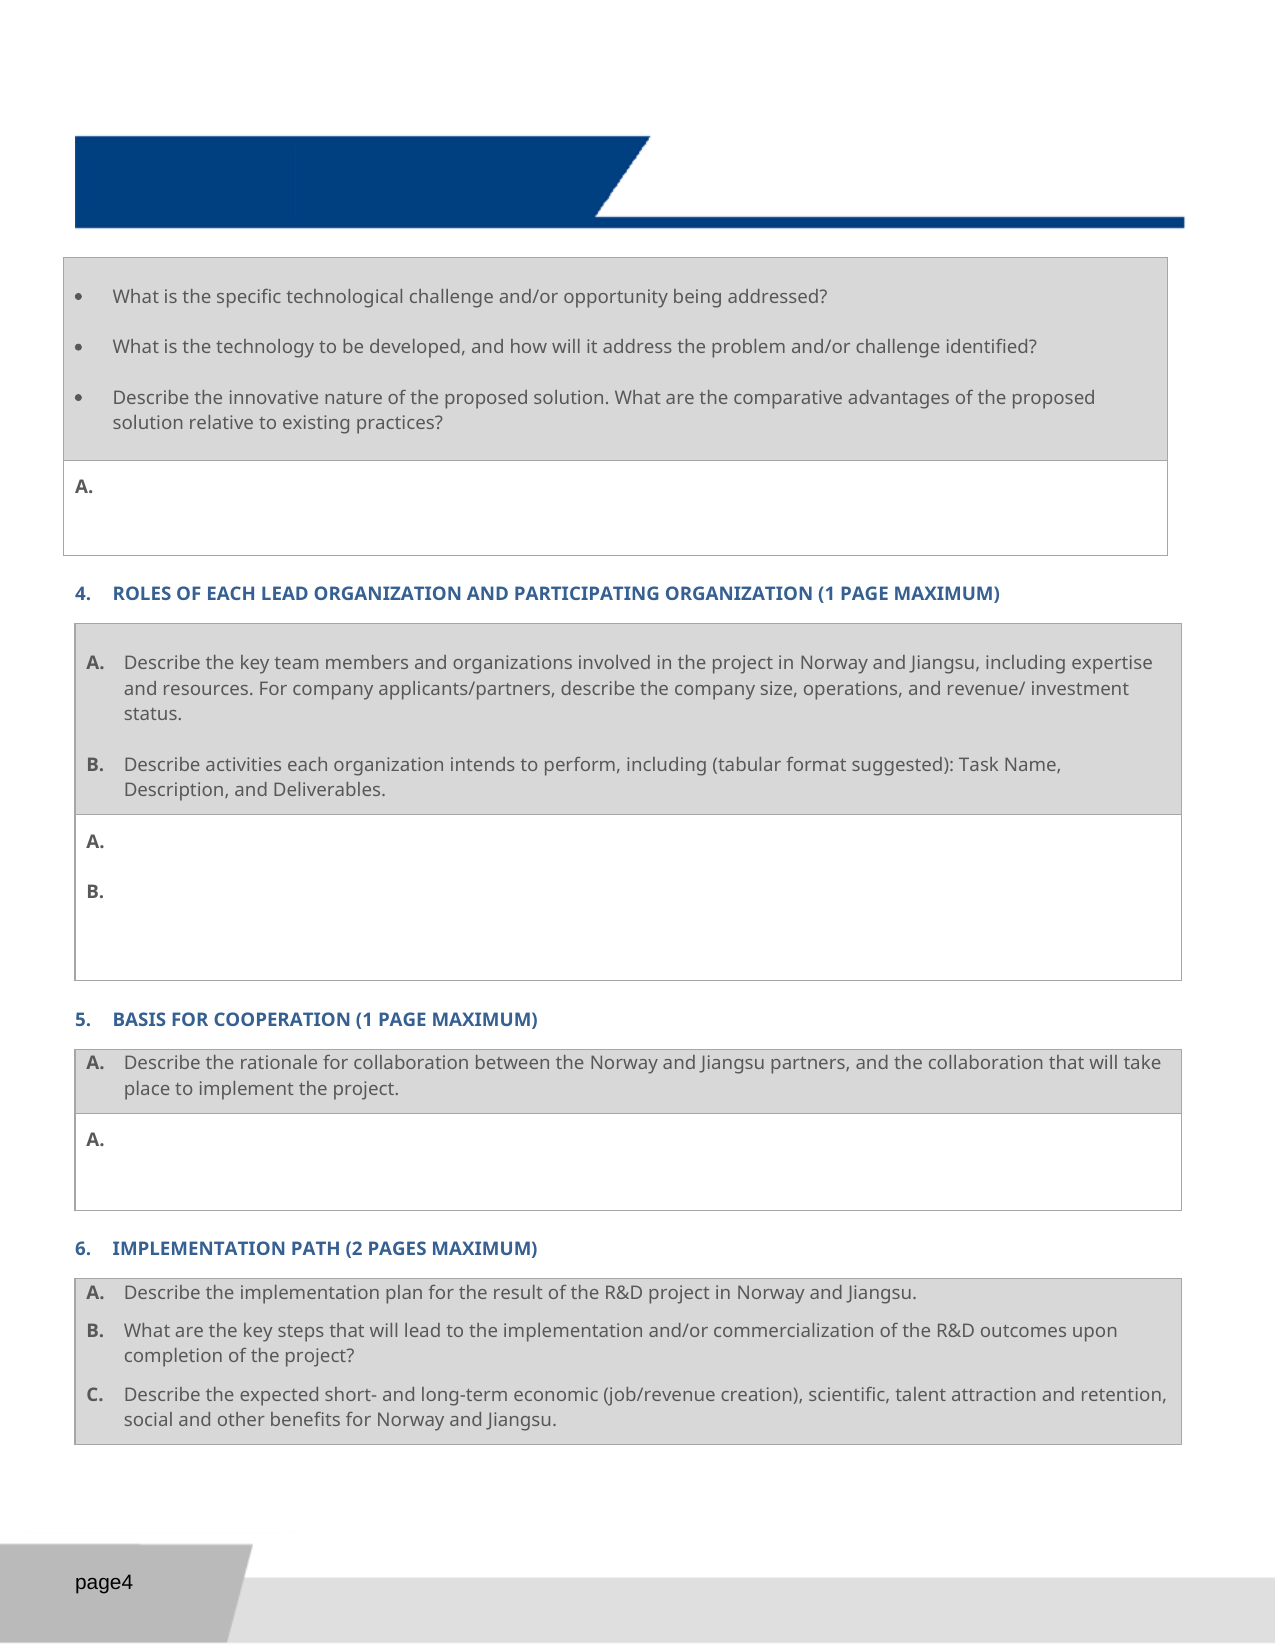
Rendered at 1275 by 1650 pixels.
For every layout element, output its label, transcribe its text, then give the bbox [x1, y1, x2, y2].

picture [0, 1531, 1275, 1650]
table_cell [76, 1114, 1181, 1209]
list Implementation Path (2 pages maximum) [75, 1236, 1200, 1261]
list Roles of each Lead Organization and Participating Organization (1 page maximum) [75, 581, 1200, 606]
table_cell [76, 815, 1181, 980]
list Basis for cooperation (1 page maximum) [75, 1006, 1200, 1031]
table_header Describe the rationale for collaboration between the Norway and Jiangsu partners, and the collaboration that will take place to implement the project. [76, 1050, 1181, 1113]
picture [75, 121, 1200, 245]
table_header Describe the key team members and organizations involved in the project in Norway and Jiangsu, including expertise and resources. For company applicants/partners, describe the company size, operations, and revenue/ investment status. Describe activities each organization intends to perform, including (tabular format suggested): Task Name, Description, and Deliverables. [76, 624, 1181, 814]
table_cell [64, 461, 1167, 554]
